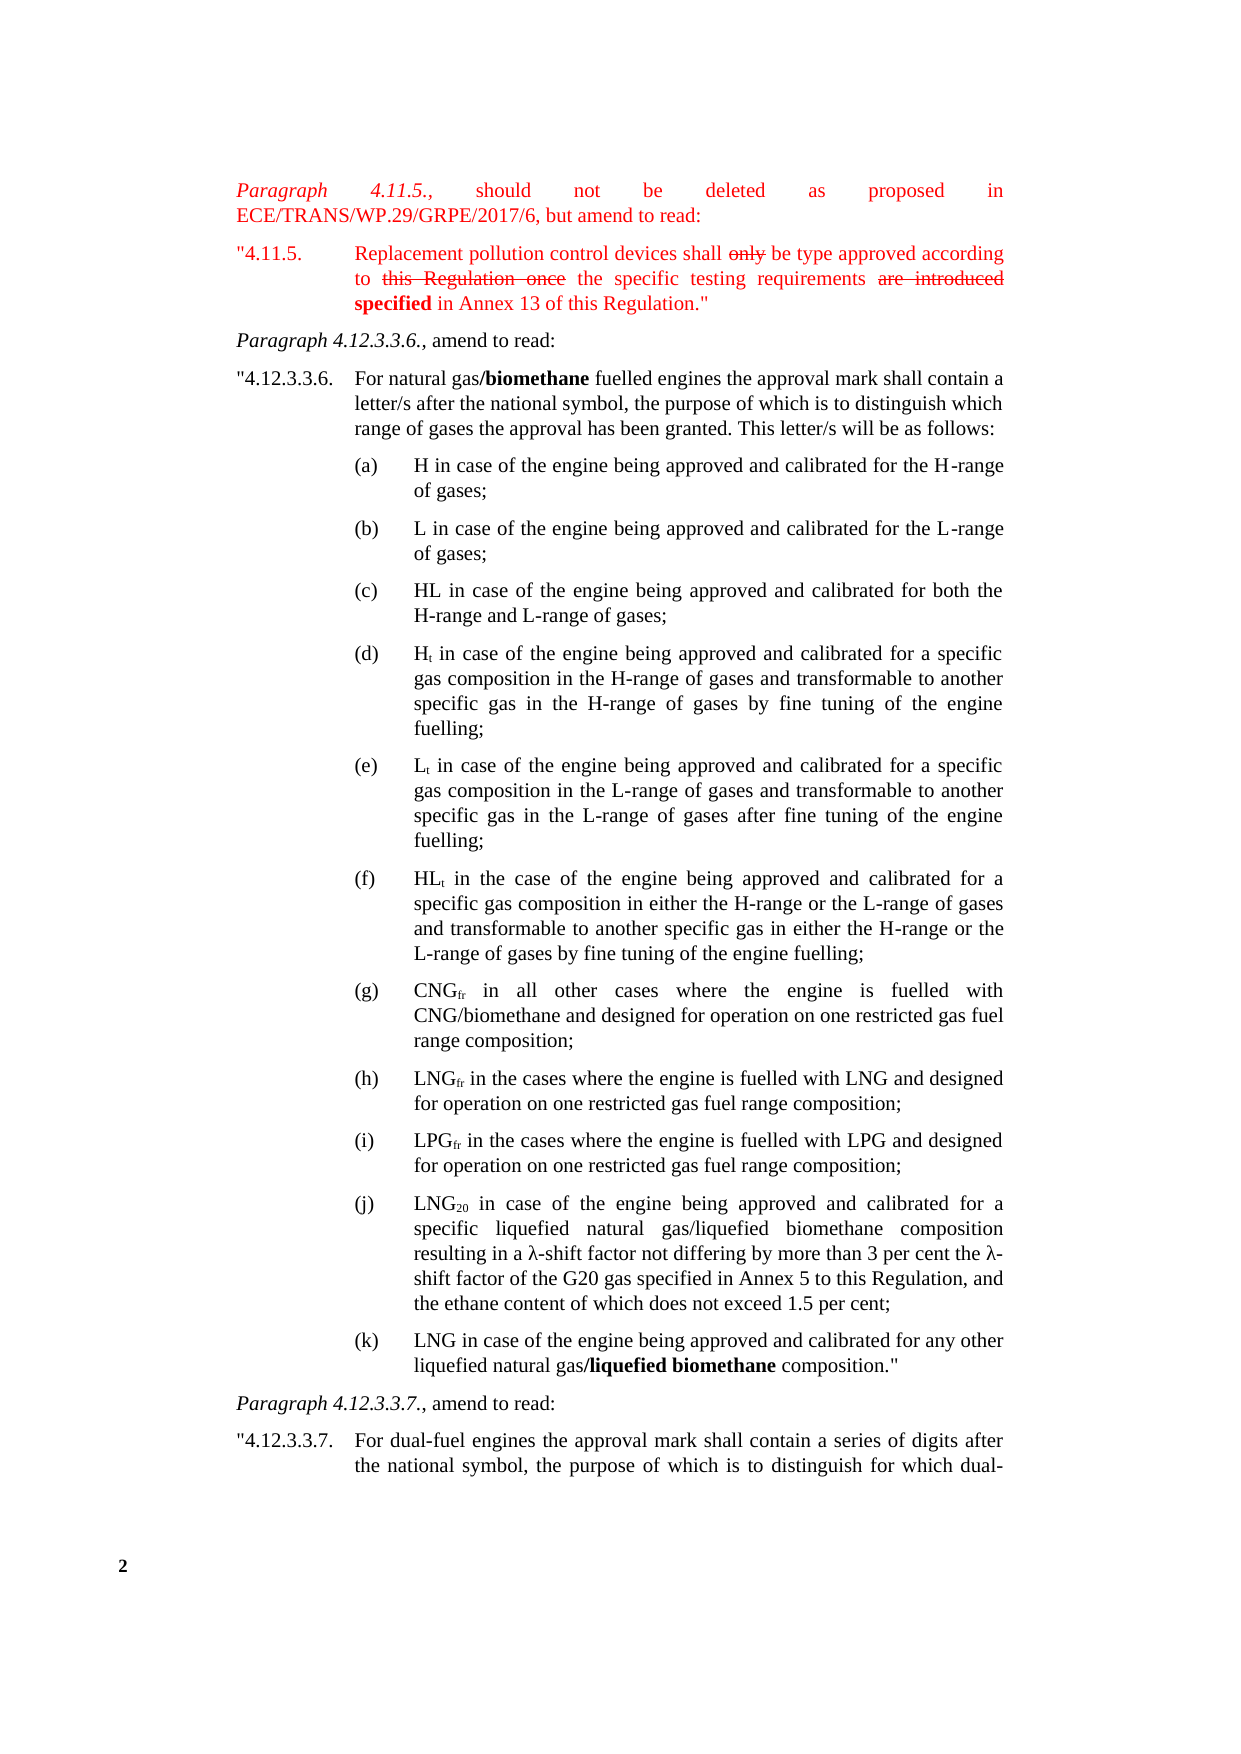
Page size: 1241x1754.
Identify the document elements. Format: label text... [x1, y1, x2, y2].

text (f) HLt in the case of the engine being approved and calibrated for a specific gas composition in either the H-range or the L-range of gases and transformable to another specific gas in either the H-range or the L-range of gases by fine tuning of the engine fuelling; [354, 865, 1004, 965]
text "4.12.3.3.6. For natural gas/biomethane fuelled engines the approval mark shall contain a letter/s after the national symbol, the purpose of which is to distinguish which range of gases the approval has been granted. This letter/s will be as follows: [236, 365, 1004, 440]
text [236, 1427, 1004, 1477]
text (b) L in case of the engine being approved and calibrated for the L-range of gases; [354, 515, 1004, 565]
text (d) Ht in case of the engine being approved and calibrated for a specific gas composition in the H-range of gases and transformable to another specific gas in the H-range of gases by fine tuning of the engine fuelling; [354, 640, 1004, 740]
text Paragraph 4.11.5., should not be deleted as proposed in ECE/TRANS/WP.29/GRPE/2017/6, but amend to read: [236, 177, 1004, 227]
text (k) LNG in case of the engine being approved and calibrated for any other liquefied natural gas/liquefied biomethane composition." [354, 1327, 1004, 1377]
text (g) CNGfr in all other cases where the engine is fuelled with CNG/biomethane and designed for operation on one restricted gas fuel range composition; [354, 977, 1004, 1052]
text (j) LNG20 in case of the engine being approved and calibrated for a specific liquefied natural gas/liquefied biomethane composition resulting in a λ-shift factor not differing by more than 3 per cent the λ-shift factor of the G20 gas specified in Annex 5 to this Regulation, and the ethane content of which does not exceed 1.5 per cent; [354, 1190, 1004, 1315]
text Paragraph 4.12.3.3.6., amend to read: [236, 327, 1004, 352]
text (e) Lt in case of the engine being approved and calibrated for a specific gas composition in the L-range of gases and transformable to another specific gas in the L-range of gases after fine tuning of the engine fuelling; [354, 752, 1004, 852]
text (a) H in case of the engine being approved and calibrated for the H-range of gases; [354, 452, 1004, 502]
text (c) HL in case of the engine being approved and calibrated for both the H-range and L-range of gases; [354, 577, 1004, 627]
text "4.11.5. Replacement pollution control devices shall only be type approved according to this Regulation once the specific testing requirements are introduced specified in Annex 13 of this Regulation." [236, 240, 1004, 315]
text Paragraph 4.12.3.3.7., amend to read: [236, 1390, 1004, 1415]
text (h) LNGfr in the cases where the engine is fuelled with LNG and designed for operation on one restricted gas fuel range composition; [354, 1065, 1004, 1115]
text (i) LPGfr in the cases where the engine is fuelled with LPG and designed for operation on one restricted gas fuel range composition; [354, 1127, 1004, 1177]
